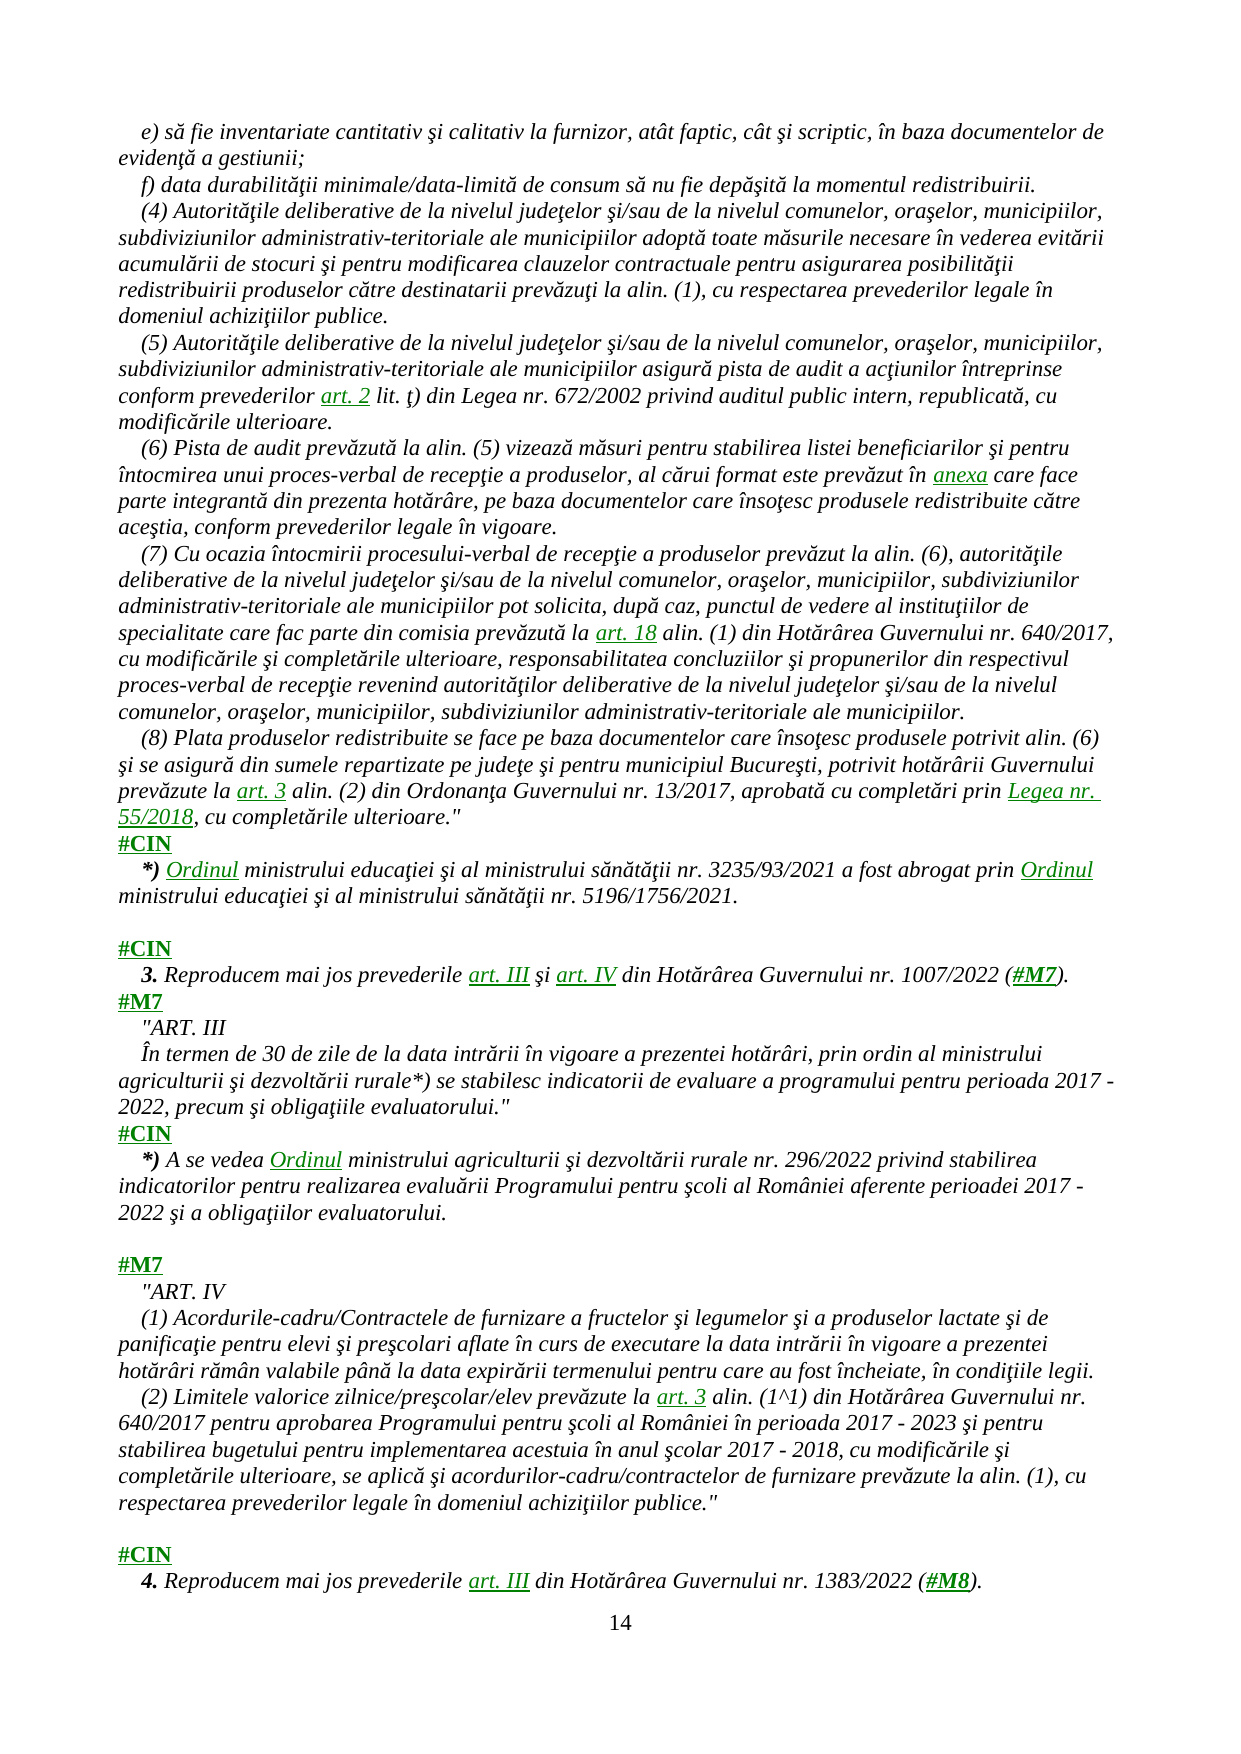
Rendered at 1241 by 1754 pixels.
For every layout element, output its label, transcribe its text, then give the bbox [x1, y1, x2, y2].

text "ART. III [118, 1014, 1122, 1041]
text #M7 [118, 988, 1122, 1014]
text *) A se vedea Ordinul ministrului agriculturii şi dezvoltării rurale nr. 296/2022 privind stabilirea indicatorilor pentru realizarea evaluării Programului pentru şcoli al României aferente perioadei 2017 - 2022 şi a obligaţiilor evaluatorului. [118, 1146, 1122, 1225]
text 3. Reproducem mai jos prevederile art. III şi art. IV din Hotărârea Guvernului nr. 1007/2022 (#M7). [118, 961, 1122, 988]
text #CIN [118, 830, 1122, 856]
text #CIN [118, 1119, 1122, 1146]
text (1) Acordurile-cadru/Contractele de furnizare a fructelor şi legumelor şi a produselor lactate şi de panificaţie pentru elevi şi preşcolari aflate în curs de executare la data intrării în vigoare a prezentei hotărâri rămân valabile până la data expirării termenului pentru care au fost încheiate, în condiţiile legii. [118, 1304, 1122, 1383]
text #M7 [118, 1251, 1122, 1278]
text (8) Plata produselor redistribuite se face pe baza documentelor care însoţesc produsele potrivit alin. (6) şi se asigură din sumele repartizate pe judeţe şi pentru municipiul Bucureşti, potrivit hotărârii Guvernului prevăzute la art. 3 alin. (2) din Ordonanţa Guvernului nr. 13/2017, aprobată cu completări prin Legea nr. 55/2018, cu completările ulterioare." [118, 724, 1122, 830]
text (4) Autorităţile deliberative de la nivelul judeţelor şi/sau de la nivelul comunelor, oraşelor, municipiilor, subdiviziunilor administrativ-teritoriale ale municipiilor adoptă toate măsurile necesare în vederea evitării acumulării de stocuri şi pentru modificarea clauzelor contractuale pentru asigurarea posibilităţii redistribuirii produselor către destinatarii prevăzuţi la alin. (1), cu respectarea prevederilor legale în domeniul achiziţiilor publice. [118, 197, 1122, 329]
text f) data durabilităţii minimale/data-limită de consum să nu fie depăşită la momentul redistribuirii. [118, 171, 1122, 197]
text În termen de 30 de zile de la data intrării în vigoare a prezentei hotărâri, prin ordin al ministrului agriculturii şi dezvoltării rurale*) se stabilesc indicatorii de evaluare a programului pentru perioada 2017 - 2022, precum şi obligaţiile evaluatorului." [118, 1041, 1122, 1119]
text (7) Cu ocazia întocmirii procesului-verbal de recepţie a produselor prevăzut la alin. (6), autorităţile deliberative de la nivelul judeţelor şi/sau de la nivelul comunelor, oraşelor, municipiilor, subdiviziunilor administrativ-teritoriale ale municipiilor pot solicita, după caz, punctul de vedere al instituţiilor de specialitate care fac parte din comisia prevăzută la art. 18 alin. (1) din Hotărârea Guvernului nr. 640/2017, cu modificările şi completările ulterioare, responsabilitatea concluziilor şi propunerilor din respectivul proces-verbal de recepţie revenind autorităţilor deliberative de la nivelul judeţelor şi/sau de la nivelul comunelor, oraşelor, municipiilor, subdiviziunilor administrativ-teritoriale ale municipiilor. [118, 540, 1122, 724]
text #CIN [118, 1541, 1122, 1568]
text "ART. IV [118, 1278, 1122, 1304]
text #CIN [118, 935, 1122, 961]
text *) Ordinul ministrului educaţiei şi al ministrului sănătăţii nr. 3235/93/2021 a fost abrogat prin Ordinul ministrului educaţiei şi al ministrului sănătăţii nr. 5196/1756/2021. [118, 856, 1122, 909]
text e) să fie inventariate cantitativ şi calitativ la furnizor, atât faptic, cât şi scriptic, în baza documentelor de evidenţă a gestiunii; [118, 118, 1122, 171]
text (5) Autorităţile deliberative de la nivelul judeţelor şi/sau de la nivelul comunelor, oraşelor, municipiilor, subdiviziunilor administrativ-teritoriale ale municipiilor asigură pista de audit a acţiunilor întreprinse conform prevederilor art. 2 lit. ţ) din Legea nr. 672/2002 privind auditul public intern, republicată, cu modificările ulterioare. [118, 329, 1122, 434]
text (6) Pista de audit prevăzută la alin. (5) vizează măsuri pentru stabilirea listei beneficiarilor şi pentru întocmirea unui proces-verbal de recepţie a produselor, al cărui format este prevăzut în anexa care face parte integrantă din prezenta hotărâre, pe baza documentelor care însoţesc produsele redistribuite către aceştia, conform prevederilor legale în vigoare. [118, 434, 1122, 540]
text 4. Reproducem mai jos prevederile art. III din Hotărârea Guvernului nr. 1383/2022 (#M8). [118, 1568, 1122, 1594]
